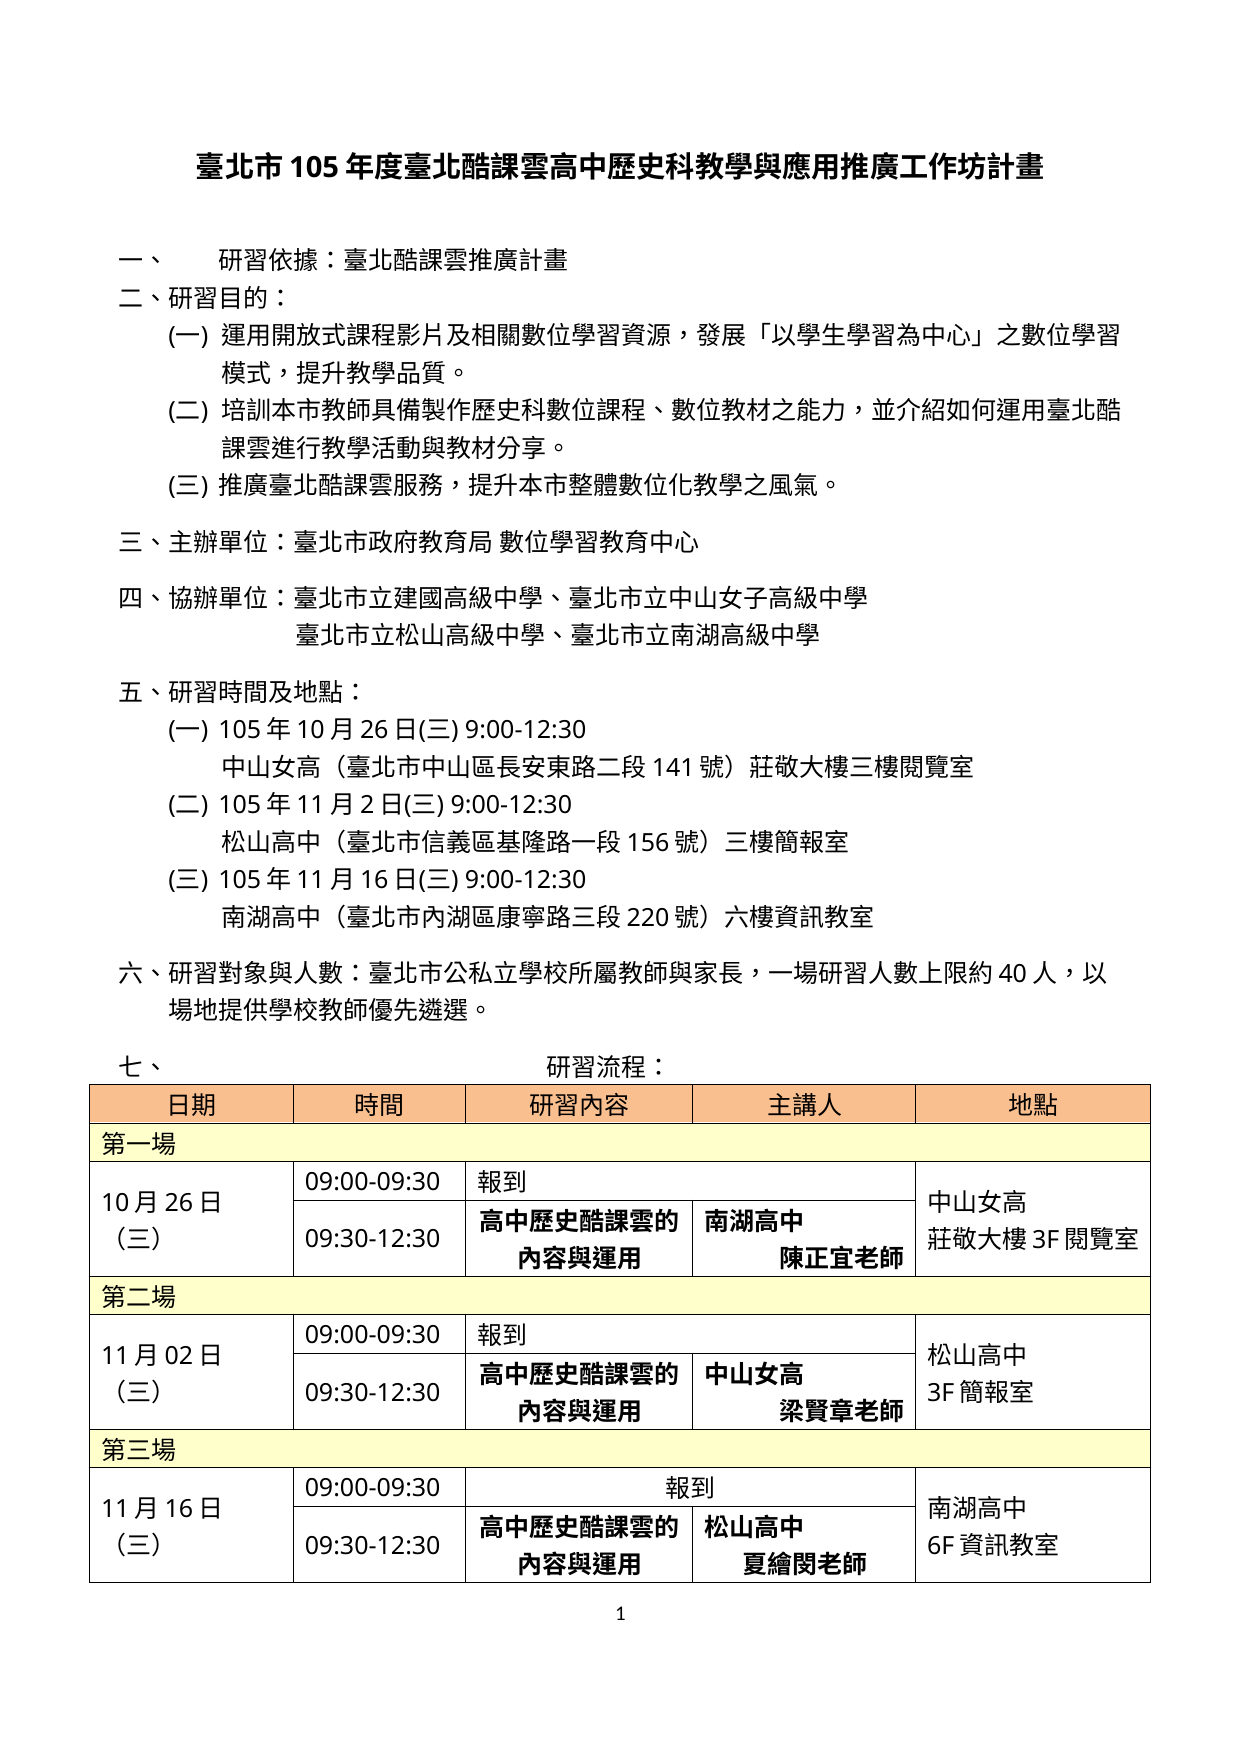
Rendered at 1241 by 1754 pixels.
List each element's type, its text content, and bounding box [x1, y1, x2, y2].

list 105年10月26日(三) 9:00-12:30 [168, 709, 1137, 746]
list 培訓本市教師具備製作歷史科數位課程、數位教材之能力，並介紹如何運用臺北酷課雲進行教學活動與教材分享。 [168, 390, 1122, 465]
text 臺北市105年度臺北酷課雲高中歷史科教學與應用推廣工作坊計畫 [118, 128, 1122, 203]
table_cell 報到 [466, 1468, 915, 1506]
table_cell 南湖高中 6F資訊教室 [916, 1468, 1150, 1582]
table_cell 09:30-12:30 [294, 1201, 465, 1276]
list 協辦單位：臺北市立建國高級中學、臺北市立中山女子高級中學 [118, 578, 1122, 615]
table_cell 報到 [466, 1162, 915, 1199]
table_cell 松山高中 夏繪閔老師 [693, 1507, 915, 1582]
table_cell 第一場 [90, 1124, 1150, 1161]
table_cell 09:30-12:30 [294, 1507, 465, 1582]
table_header 日期 [90, 1085, 293, 1122]
table_cell 11月02日（三） [90, 1315, 293, 1429]
table_header 地點 [916, 1085, 1150, 1122]
list 研習依據：臺北酷課雲推廣計畫 [118, 240, 1122, 278]
list 研習對象與人數：臺北市公私立學校所屬教師與家長，一場研習人數上限約40人，以場地提供學校教師優先遴選。 [118, 953, 1122, 1028]
list 研習時間及地點： [118, 671, 1152, 709]
table_cell 11月16日（三） [90, 1468, 293, 1582]
table_cell 10月26日（三） [90, 1162, 293, 1276]
table_header 研習內容 [466, 1085, 692, 1122]
list 中山女高（臺北市中山區長安東路二段141號）莊敬大樓三樓閱覽室 [222, 746, 1137, 784]
table_cell 高中歷史酷課雲的內容與運用 [466, 1507, 692, 1582]
table_cell 09:30-12:30 [294, 1354, 465, 1429]
list 松山高中（臺北市信義區基隆路一段156號）三樓簡報室 [206, 821, 1137, 859]
list 推廣臺北酷課雲服務，提升本市整體數位化教學之風氣。 [168, 465, 1122, 503]
list 研習目的： [118, 278, 1122, 315]
table_cell 松山高中 3F簡報室 [916, 1315, 1150, 1429]
table_cell 09:00-09:30 [294, 1315, 465, 1353]
table_cell 南湖高中 陳正宜老師 [693, 1201, 915, 1276]
table_cell 報到 [466, 1315, 915, 1353]
table_cell 中山女高 莊敬大樓3F閱覽室 [916, 1162, 1150, 1276]
list 運用開放式課程影片及相關數位學習資源，發展「以學生學習為中心」之數位學習模式，提升教學品質。 [168, 315, 1122, 390]
list 105年11月16日(三) 9:00-12:30 [168, 859, 1166, 896]
list 主辦單位：臺北市政府教育局 數位學習教育中心 [118, 521, 1122, 559]
list 研習流程： [118, 1046, 1122, 1084]
table_cell 高中歷史酷課雲的內容與運用 [466, 1354, 692, 1429]
table_header 時間 [294, 1085, 465, 1122]
table_cell 高中歷史酷課雲的內容與運用 [466, 1201, 692, 1276]
table_cell 第三場 [90, 1430, 1150, 1467]
table_cell 中山女高 梁賢章老師 [693, 1354, 915, 1429]
table_header 主講人 [693, 1085, 915, 1122]
table_cell 第二場 [90, 1277, 1150, 1314]
list 南湖高中（臺北市內湖區康寧路三段220號）六樓資訊教室 [206, 896, 1166, 934]
list 105年11月2日(三) 9:00-12:30 [168, 784, 1137, 821]
list 臺北市立松山高級中學、臺北市立南湖高級中學 [118, 615, 1122, 653]
table_cell 09:00-09:30 [294, 1468, 465, 1506]
table_cell 09:00-09:30 [294, 1162, 465, 1199]
